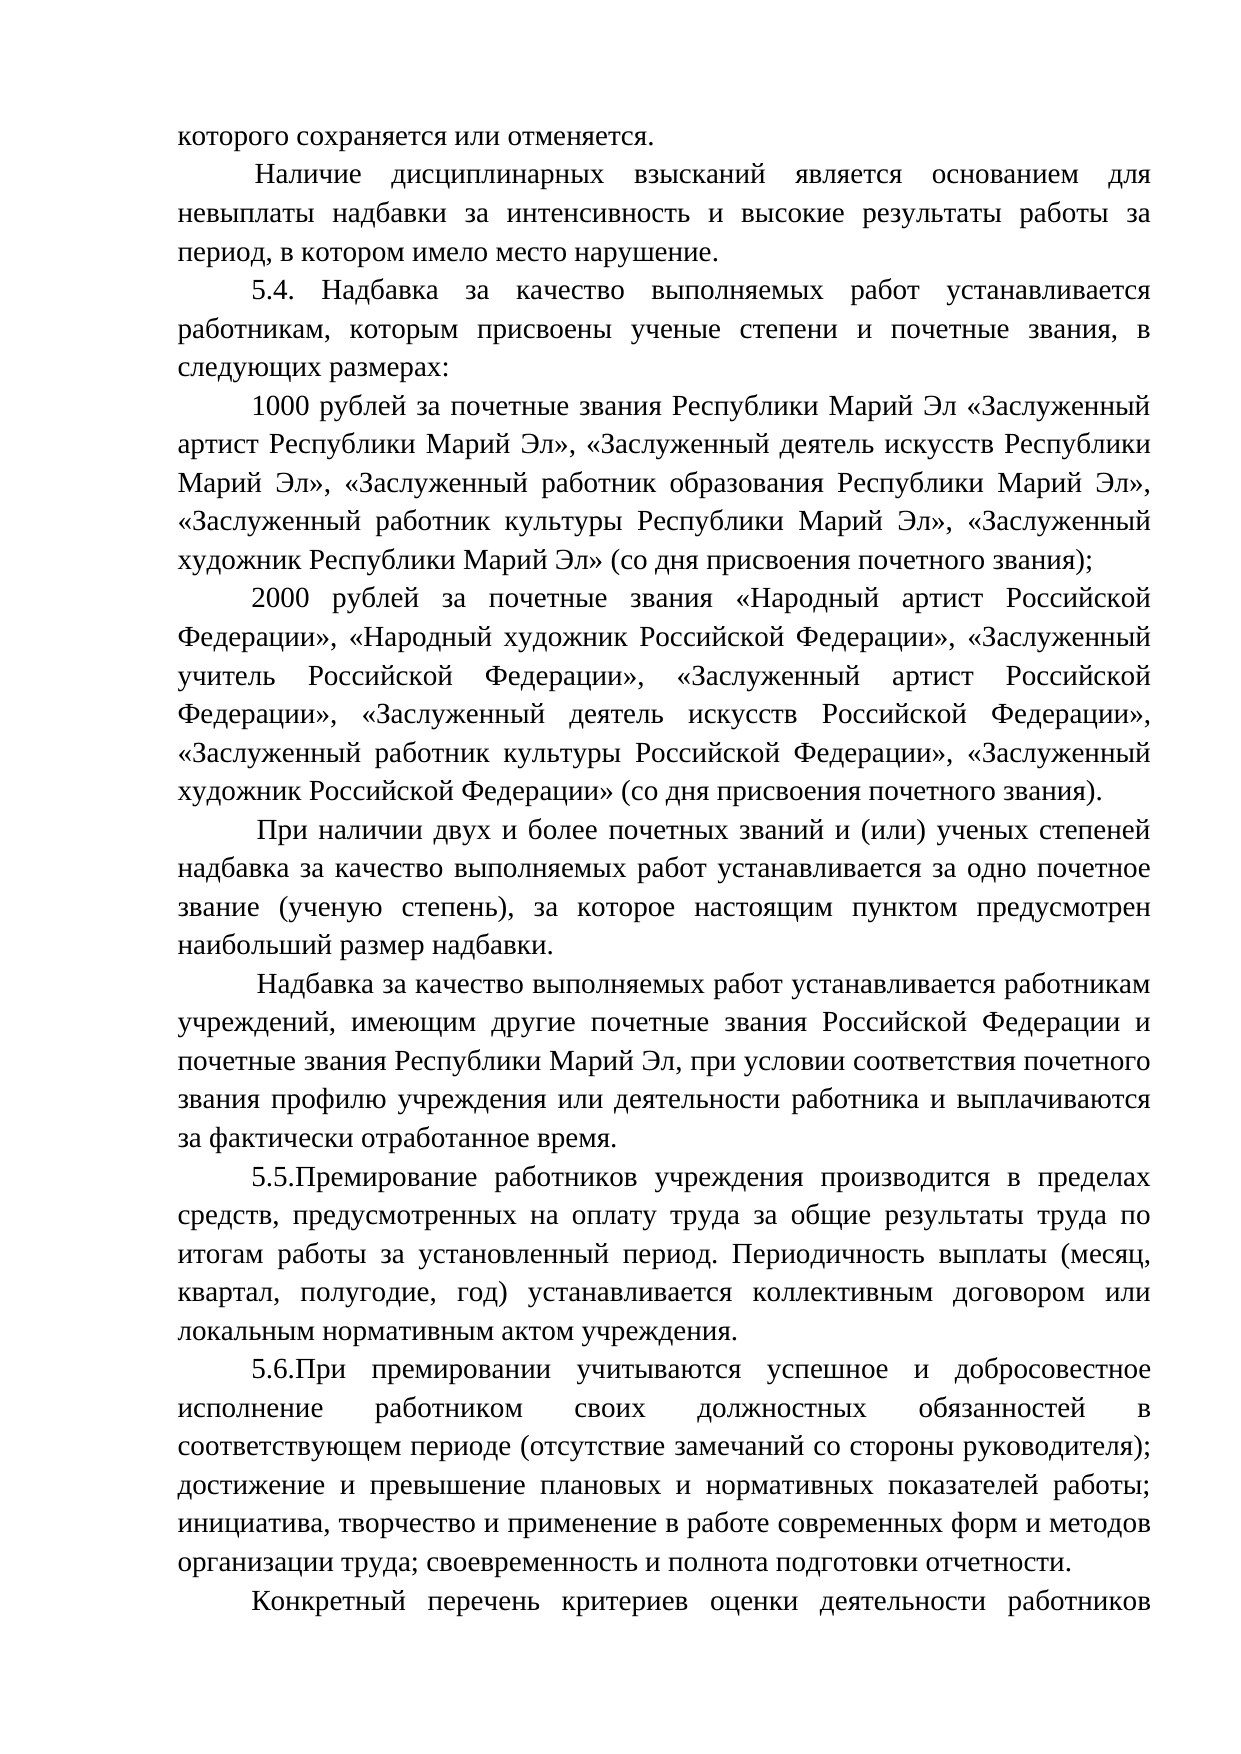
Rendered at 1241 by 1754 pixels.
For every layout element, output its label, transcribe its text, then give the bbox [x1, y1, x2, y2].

text При наличии двух и более почетных званий и (или) ученых степеней надбавка за качество выполняемых работ устанавливается за одно почетное звание (ученую степень), за которое настоящим пунктом предусмотрен наибольший размер надбавки. [177, 812, 1152, 961]
text 1000 рублей за почетные звания Республики Марий Эл «Заслуженный артист Республики Марий Эл», «Заслуженный деятель искусств Республики Марий Эл», «Заслуженный работник образования Республики Марий Эл», «Заслуженный работник культуры Республики Марий Эл», «Заслуженный художник Республики Марий Эл» (со дня присвоения почетного звания); [177, 388, 1152, 576]
text Надбавка за качество выполняемых работ устанавливается работникам учреждений, имеющим другие почетные звания Российской Федерации и почетные звания Республики Марий Эл, при условии соответствия почетного звания профилю учреждения или деятельности работника и выплачиваются за фактически отработанное время. [177, 966, 1152, 1154]
text 2000 рублей за почетные звания «Народный артист Российской Федерации», «Народный художник Российской Федерации», «Заслуженный учитель Российской Федерации», «Заслуженный артист Российской Федерации», «Заслуженный деятель искусств Российской Федерации», «Заслуженный работник культуры Российской Федерации», «Заслуженный художник Российской Федерации» (со дня присвоения почетного звания). [177, 581, 1152, 807]
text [177, 118, 1152, 152]
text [177, 1583, 1152, 1616]
text Наличие дисциплинарных взысканий является основанием для невыплаты надбавки за интенсивность и высокие результаты работы за период, в котором имело место нарушение. [177, 157, 1152, 267]
text 5.4. Надбавка за качество выполняемых работ устанавливается работникам, которым присвоены ученые степени и почетные звания, в следующих размерах: [177, 272, 1152, 383]
text 5.6.При премировании учитываются успешное и добросовестное исполнение работником своих должностных обязанностей в соответствующем периоде (отсутствие замечаний со стороны руководителя); достижение и превышение плановых и нормативных показателей работы; инициатива, творчество и применение в работе современных форм и методов организации труда; своевременность и полнота подготовки отчетности. [177, 1351, 1152, 1578]
text 5.5.Премирование работников учреждения производится в пределах средств, предусмотренных на оплату труда за общие результаты труда по итогам работы за установленный период. Периодичность выплаты (месяц, квартал, полугодие, год) устанавливается коллективным договором или локальным нормативным актом учреждения. [177, 1159, 1152, 1346]
